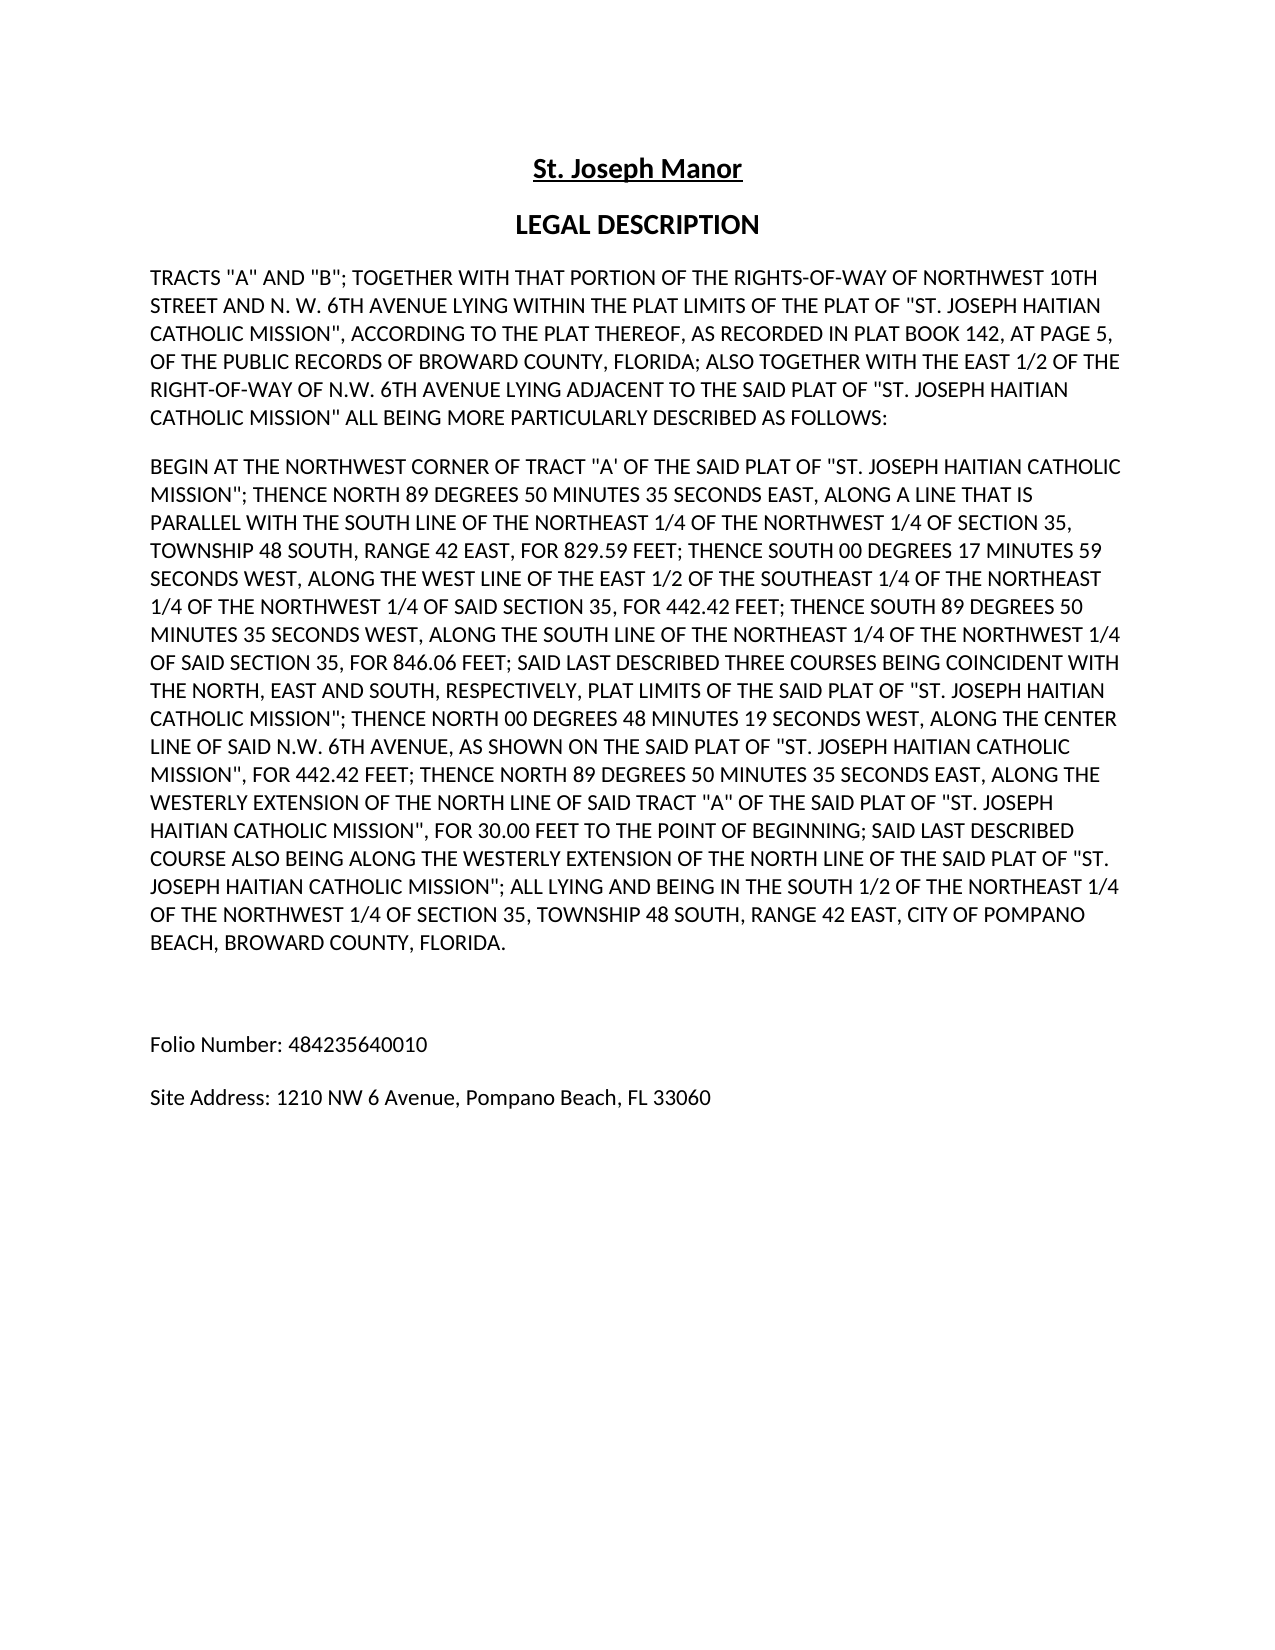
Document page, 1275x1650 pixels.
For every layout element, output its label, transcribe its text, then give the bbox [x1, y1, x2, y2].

text Site Address: 1210 NW 6 Avenue, Pompano Beach, FL 33060 [150, 1083, 1125, 1111]
text LEGAL DESCRIPTION [150, 206, 1125, 242]
text TRACTS "A" AND "B"; TOGETHER WITH THAT PORTION OF THE RIGHTS-OF-WAY OF NORTHWEST 10TH STREET AND N. W. 6TH AVENUE LYING WITHIN THE PLAT LIMITS OF THE PLAT OF "ST. JOSEPH HAITIAN CATHOLIC MISSION", ACCORDING TO THE PLAT THEREOF, AS RECORDED IN PLAT BOOK 142, AT PAGE 5, OF THE PUBLIC RECORDS OF BROWARD COUNTY, FLORIDA; ALSO TOGETHER WITH THE EAST 1/2 OF THE RIGHT-OF-WAY OF N.W. 6TH AVENUE LYING ADJACENT TO THE SAID PLAT OF "ST. JOSEPH HAITIAN CATHOLIC MISSION" ALL BEING MORE PARTICULARLY DESCRIBED AS FOLLOWS: [150, 263, 1125, 431]
text BEGIN AT THE NORTHWEST CORNER OF TRACT "A' OF THE SAID PLAT OF "ST. JOSEPH HAITIAN CATHOLIC MISSION"; THENCE NORTH 89 DEGREES 50 MINUTES 35 SECONDS EAST, ALONG A LINE THAT IS PARALLEL WITH THE SOUTH LINE OF THE NORTHEAST 1/4 OF THE NORTHWEST 1/4 OF SECTION 35, TOWNSHIP 48 SOUTH, RANGE 42 EAST, FOR 829.59 FEET; THENCE SOUTH 00 DEGREES 17 MINUTES 59 SECONDS WEST, ALONG THE WEST LINE OF THE EAST 1/2 OF THE SOUTHEAST 1/4 OF THE NORTHEAST 1/4 OF THE NORTHWEST 1/4 OF SAID SECTION 35, FOR 442.42 FEET; THENCE SOUTH 89 DEGREES 50 MINUTES 35 SECONDS WEST, ALONG THE SOUTH LINE OF THE NORTHEAST 1/4 OF THE NORTHWEST 1/4 OF SAID SECTION 35, FOR 846.06 FEET; SAID LAST DESCRIBED THREE COURSES BEING COINCIDENT WITH THE NORTH, EAST AND SOUTH, RESPECTIVELY, PLAT LIMITS OF THE SAID PLAT OF "ST. JOSEPH HAITIAN CATHOLIC MISSION"; THENCE NORTH 00 DEGREES 48 MINUTES 19 SECONDS WEST, ALONG THE CENTER LINE OF SAID N.W. 6TH AVENUE, AS SHOWN ON THE SAID PLAT OF "ST. JOSEPH HAITIAN CATHOLIC MISSION", FOR 442.42 FEET; THENCE NORTH 89 DEGREES 50 MINUTES 35 SECONDS EAST, ALONG THE WESTERLY EXTENSION OF THE NORTH LINE OF SAID TRACT "A" OF THE SAID PLAT OF "ST. JOSEPH HAITIAN CATHOLIC MISSION", FOR 30.00 FEET TO THE POINT OF BEGINNING; SAID LAST DESCRIBED COURSE ALSO BEING ALONG THE WESTERLY EXTENSION OF THE NORTH LINE OF THE SAID PLAT OF "ST. JOSEPH HAITIAN CATHOLIC MISSION"; ALL LYING AND BEING IN THE SOUTH 1/2 OF THE NORTHEAST 1/4 OF THE NORTHWEST 1/4 OF SECTION 35, TOWNSHIP 48 SOUTH, RANGE 42 EAST, CITY OF POMPANO BEACH, BROWARD COUNTY, FLORIDA. [150, 452, 1125, 956]
text Folio Number: 484235640010 [150, 1030, 1125, 1058]
text St. Joseph Manor [150, 150, 1125, 186]
